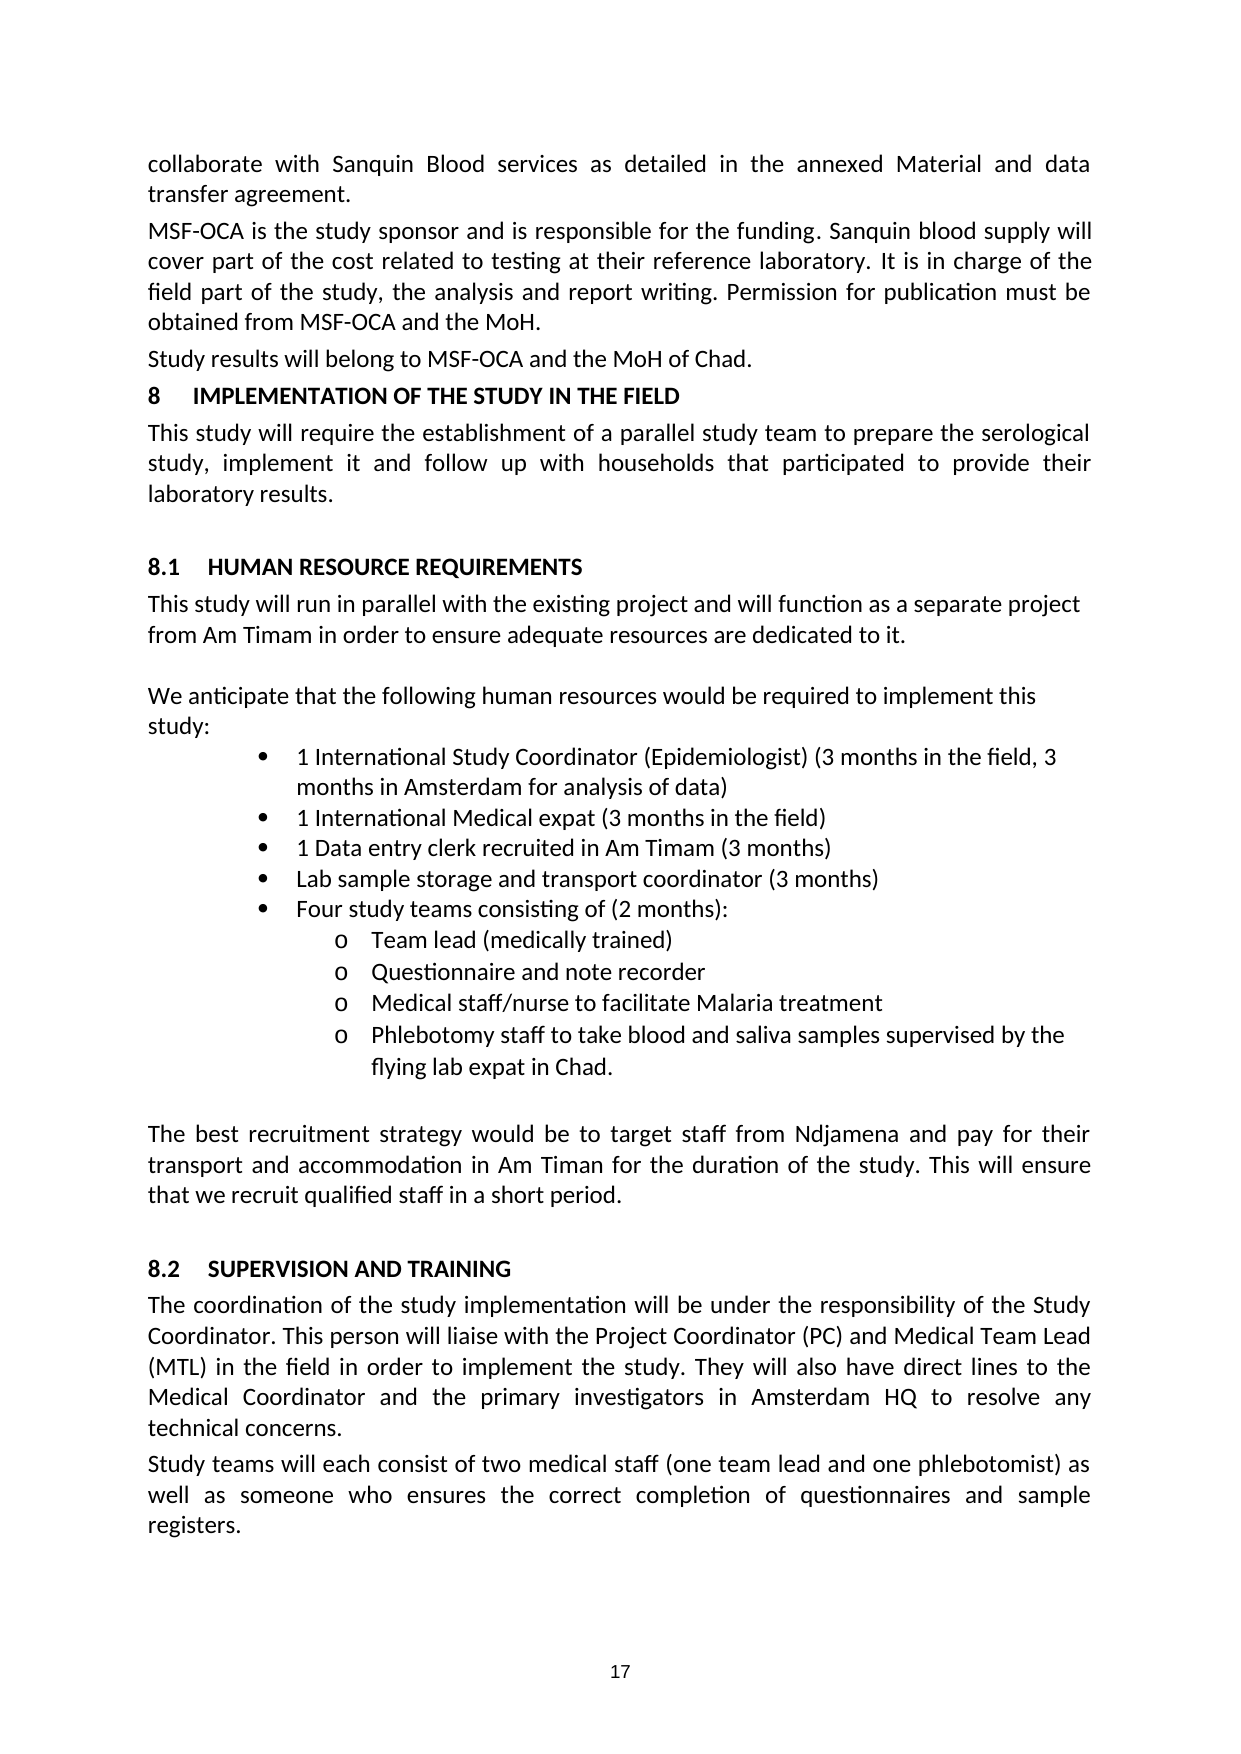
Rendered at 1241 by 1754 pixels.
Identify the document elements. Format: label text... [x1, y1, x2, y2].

text This study will require the establishment of a parallel study team to prepare the serological study, implement it and follow up with households that participated to provide their laboratory results. [148, 417, 1092, 508]
list 1 International Medical expat (3 months in the field) [259, 802, 1092, 832]
text This study will run in parallel with the existing project and will function as a separate project from Am Timam in order to ensure adequate resources are dedicated to it. [148, 588, 1092, 649]
list Four study teams consisting of (2 months): [259, 893, 1092, 924]
subtitle Implementation of the study in the field [148, 380, 1092, 411]
list Lab sample storage and transport coordinator (3 months) [259, 863, 1092, 893]
subtitle Supervision AND TRAINING [148, 1253, 1092, 1283]
text Study teams will each consist of two medical staff (one team lead and one phlebotomist) as well as someone who ensures the correct completion of questionnaires and sample registers. [148, 1448, 1092, 1540]
list Phlebotomy staff to take blood and saliva samples supervised by the flying lab expat in Chad. [334, 1019, 1092, 1082]
text We anticipate that the following human resources would be required to implement this study: [148, 680, 1092, 741]
text The best recruitment strategy would be to target staff from Ndjamena and pay for their transport and accommodation in Am Timan for the duration of the study. This will ensure that we recruit qualified staff in a short period. [148, 1118, 1092, 1210]
subtitle Human Resource Requirements [148, 551, 1092, 582]
list Medical staff/nurse to facilitate Malaria treatment [334, 987, 1092, 1019]
list 1 International Study Coordinator (Epidemiologist) (3 months in the field, 3 months in Amsterdam for analysis of data) [259, 741, 1092, 802]
text Study results will belong to MSF-OCA and the MoH of Chad. [148, 343, 1092, 374]
text MSF-OCA is the study sponsor and is responsible for the funding. Sanquin blood supply will cover part of the cost related to testing at their reference laboratory. It is in charge of the field part of the study, the analysis and report writing. Permission for publication must be obtained from MSF-OCA and the MoH. [148, 215, 1092, 337]
list Questionnaire and note recorder [334, 956, 1092, 987]
list Team lead (medically trained) [334, 924, 1092, 956]
text The coordination of the study implementation will be under the responsibility of the Study Coordinator. This person will liaise with the Project Coordinator (PC) and Medical Team Lead (MTL) in the field in order to implement the study. They will also have direct lines to the Medical Coordinator and the primary investigators in Amsterdam HQ to resolve any technical concerns. [148, 1290, 1092, 1442]
list 1 Data entry clerk recruited in Am Timam (3 months) [259, 832, 1092, 863]
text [148, 148, 1092, 209]
